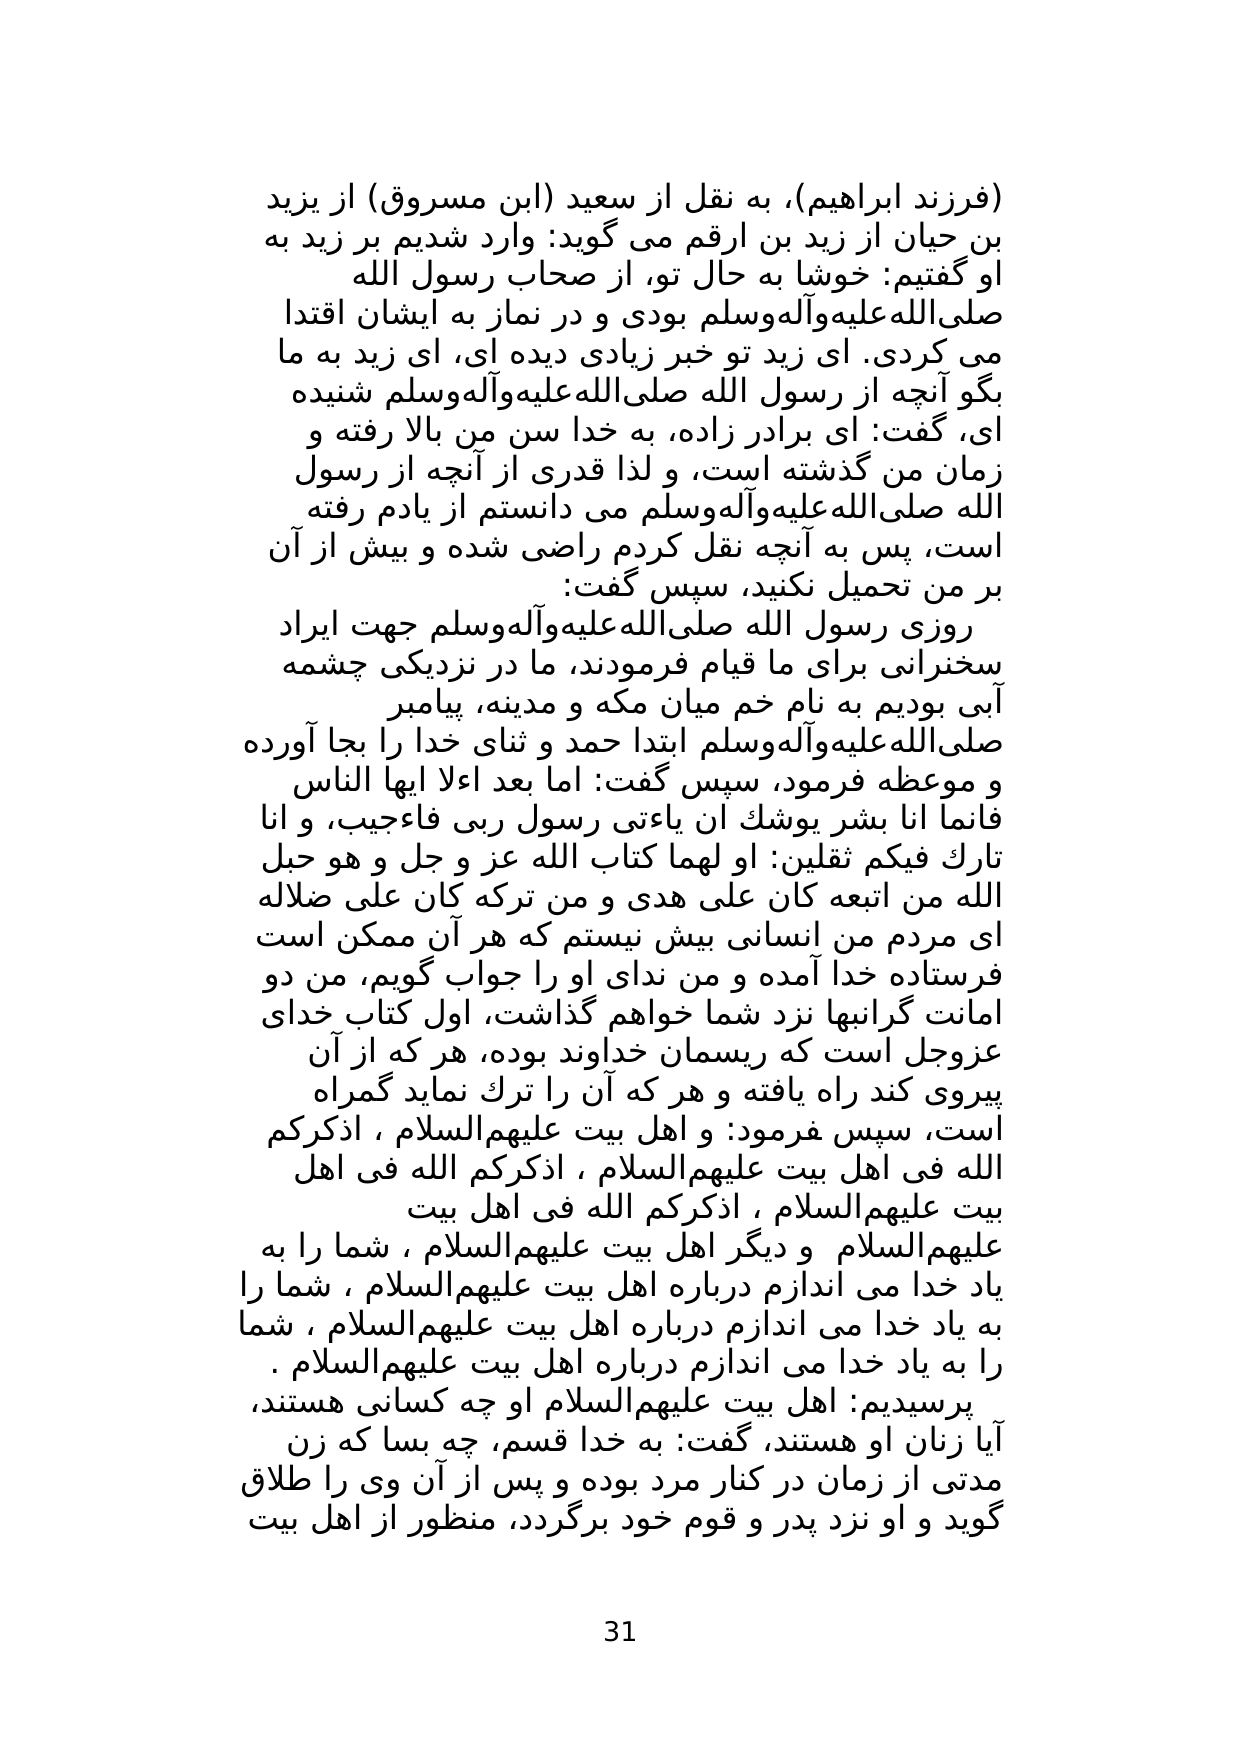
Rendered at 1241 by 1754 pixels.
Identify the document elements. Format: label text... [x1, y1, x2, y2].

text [236, 1382, 1004, 1537]
text روزى رسول الله صلى‌الله‌عليه‌وآله‌وسلم جهت ايراد سخنرانى براى ما قيام فرمودند، ما در نزديكى چشمه آبى بوديم به نام خم ميان مكه و مدينه، پيامبر صلى‌الله‌عليه‌وآله‌وسلم ابتدا حمد و ثناى خدا را بجا آورده و موعظه فرمود، سپس گفت: اما بعد اءلا ايها الناس فانما انا بشر يوشك ان ياءتى رسول ربى فاءجيب، و انا تارك فيكم ثقلين: او لهما كتاب الله عز و جل و هو حبل الله من اتبعه كان على هدى و من تركه كان على ضلاله اى مردم من انسانى بيش نيستم كه هر آن ممكن است فرستاده خدا آمده و من نداى او را جواب گويم، من دو امانت گرانبها نزد شما خواهم گذاشت، اول كتاب خداى عزوجل است كه ريسمان خداوند بوده، هر كه از آن پيروى كند راه يافته و هر كه آن را ترك نمايد گمراه است، سپس ‍فرمود: و اهل بيت عليهم‌السلام ، اذكركم الله فى اهل بيت عليهم‌السلام ، اذكركم الله فى اهل بيت عليهم‌السلام ، اذكركم الله فى اهل بيت عليهم‌السلام و ديگر اهل بيت عليهم‌السلام ، شما را به ياد خدا مى اندازم درباره اهل بيت عليهم‌السلام ، شما را به ياد خدا مى اندازم درباره اهل بيت عليهم‌السلام ، شما را به ياد خدا مى اندازم درباره اهل بيت عليهم‌السلام . [236, 604, 1004, 1382]
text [236, 177, 1004, 604]
